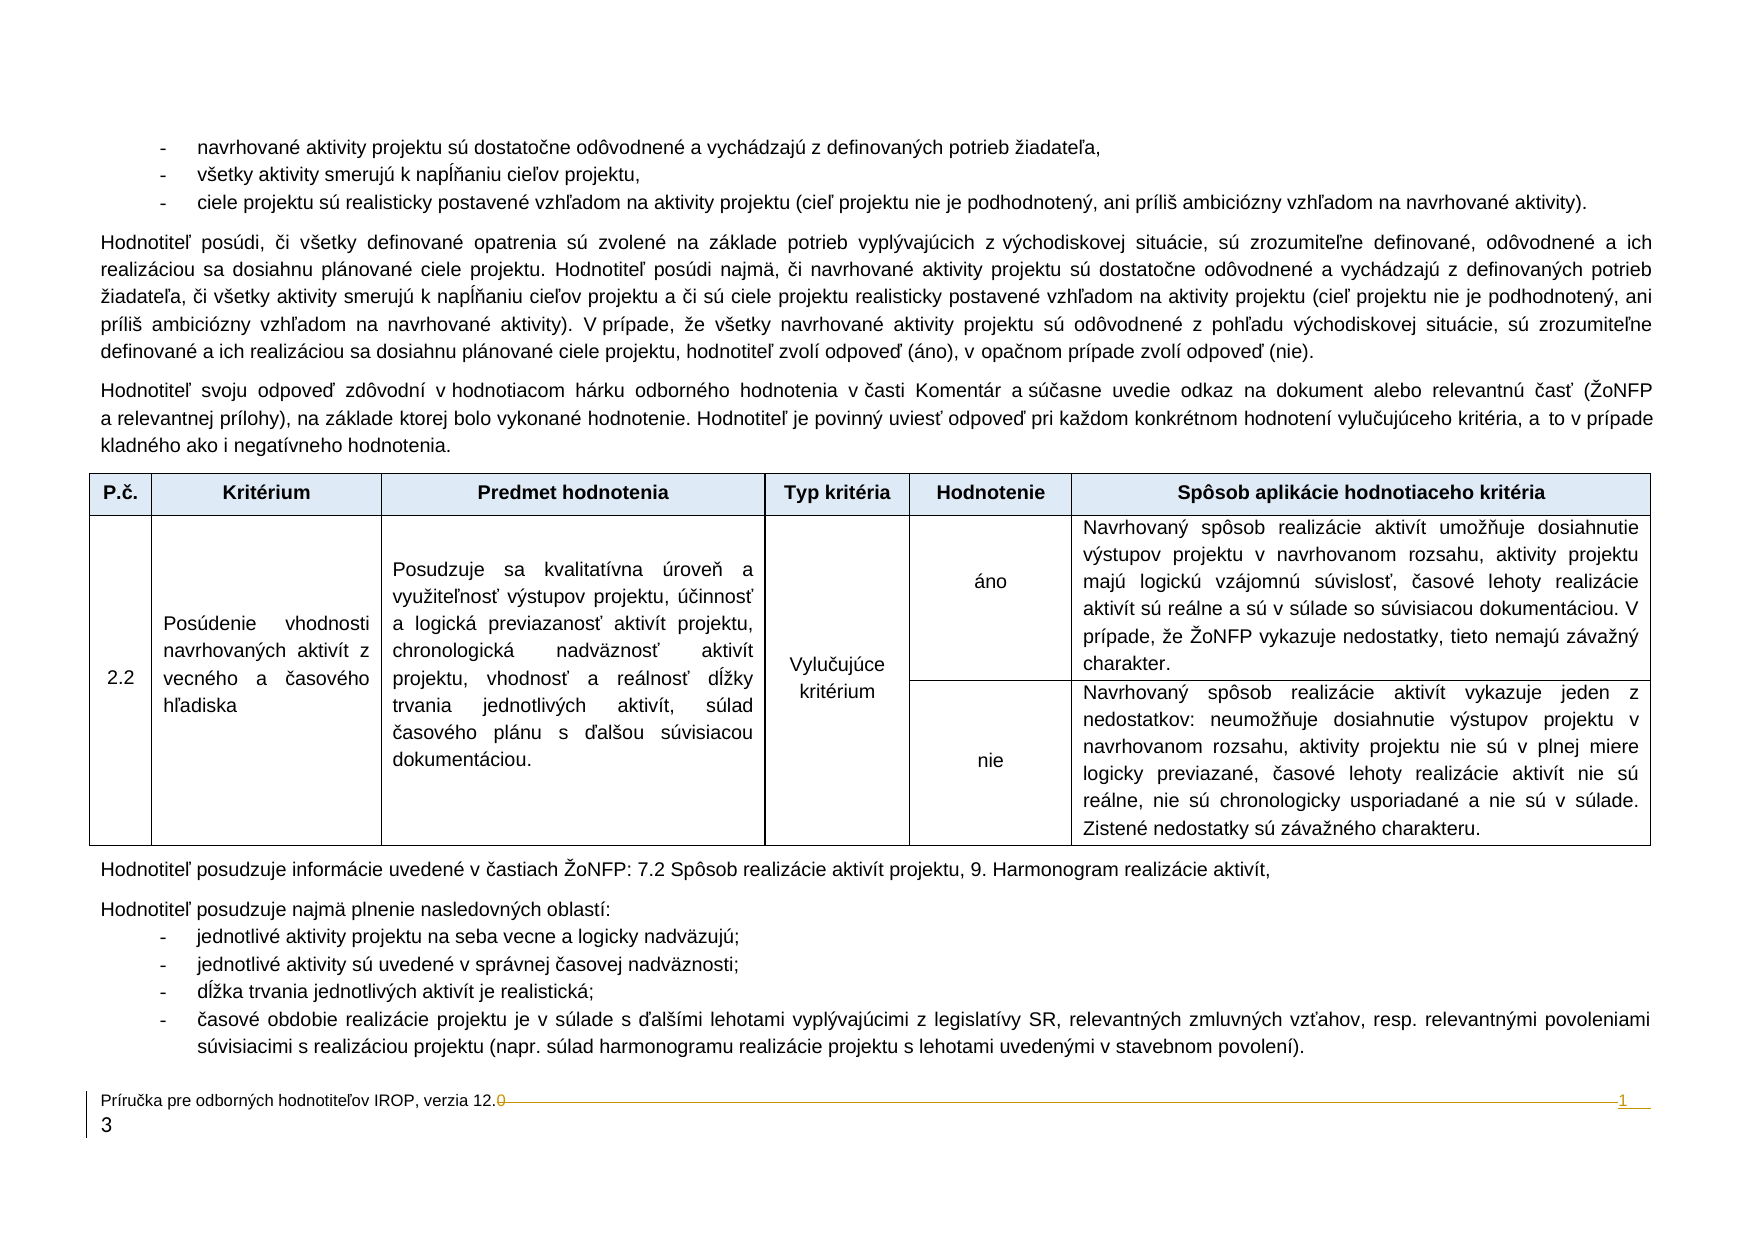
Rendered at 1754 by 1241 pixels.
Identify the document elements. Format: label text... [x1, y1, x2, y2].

table_cell Posudzuje sa kvalitatívna úroveň a využiteľnosť výstupov projektu, účinnosť a logická previazanosť aktivít projektu, chronologická nadväznosť aktivít projektu, vhodnosť a reálnosť dĺžky trvania jednotlivých aktivít, súlad časového plánu s ďalšou súvisiacou dokumentáciou. [382, 516, 764, 844]
list dĺžka trvania jednotlivých aktivít je realistická; [159, 980, 1653, 1003]
table_cell Navrhovaný spôsob realizácie aktivít umožňuje dosiahnutie výstupov projektu v navrhovanom rozsahu, aktivity projektu majú logickú vzájomnú súvislosť, časové lehoty realizácie aktivít sú reálne a sú v súlade so súvisiacou dokumentáciou. V prípade, že ŽoNFP vykazuje nedostatky, tieto nemajú závažný charakter. [1072, 516, 1650, 679]
text Hodnotiteľ posúdi, či všetky definované opatrenia sú zvolené na základe potrieb vyplývajúcich z východiskovej situácie, sú zrozumiteľne definované, odôvodnené a ich realizáciou sa dosiahnu plánované ciele projektu. Hodnotiteľ posúdi najmä, či navrhované aktivity projektu sú dostatočne odôvodnené a vychádzajú z definovaných potrieb žiadateľa, či všetky aktivity smerujú k napĺňaniu cieľov projektu a či sú ciele projektu realisticky postavené vzhľadom na aktivity projektu (cieľ projektu nie je podhodnotený, ani príliš ambiciózny vzhľadom na navrhované aktivity). V prípade, že všetky navrhované aktivity projektu sú odôvodnené z pohľadu východiskovej situácie, sú zrozumiteľne definované a ich realizáciou sa dosiahnu plánované ciele projektu, hodnotiteľ zvolí odpoveď (áno), v opačnom prípade zvolí odpoveď (nie). [100, 231, 1653, 362]
table_cell Navrhovaný spôsob realizácie aktivít vykazuje jeden z nedostatkov: neumožňuje dosiahnutie výstupov projektu v navrhovanom rozsahu, aktivity projektu nie sú v plnej miere logicky previazané, časové lehoty realizácie aktivít nie sú reálne, nie sú chronologicky usporiadané a nie sú v súlade. Zistené nedostatky sú závažného charakteru. [1072, 681, 1650, 844]
table_cell áno [910, 516, 1071, 679]
table_cell Vylučujúce kritérium [766, 516, 909, 844]
text Hodnotiteľ posudzuje najmä plnenie nasledovných oblastí: [100, 898, 1653, 920]
list navrhované aktivity projektu sú dostatočne odôvodnené a vychádzajú z definovaných potrieb žiadateľa, [159, 136, 1653, 159]
text Hodnotiteľ posudzuje informácie uvedené v častiach ŽoNFP: 7.2 Spôsob realizácie aktivít projektu, 9. Harmonogram realizácie aktivít, [100, 858, 1653, 881]
table_header P.č. [90, 474, 151, 515]
text Hodnotiteľ svoju odpoveď zdôvodní v hodnotiacom hárku odborného hodnotenia v časti Komentár a súčasne uvedie odkaz na dokument alebo relevantnú časť (ŽoNFP a relevantnej prílohy), na základe ktorej bolo vykonané hodnotenie. Hodnotiteľ je povinný uviesť odpoveď pri každom konkrétnom hodnotení vylučujúceho kritéria, a to v prípade kladného ako i negatívneho hodnotenia. [100, 379, 1653, 456]
list jednotlivé aktivity sú uvedené v správnej časovej nadväznosti; [159, 952, 1653, 975]
table_header Typ kritéria [766, 474, 909, 515]
table_header Predmet hodnotenia [382, 474, 764, 515]
list časové obdobie realizácie projektu je v súlade s ďalšími lehotami vyplývajúcimi z legislatívy SR, relevantných zmluvných vzťahov, resp. relevantnými povoleniami súvisiacimi s realizáciou projektu (napr. súlad harmonogramu realizácie projektu s lehotami uvedenými v stavebnom povolení). [159, 1007, 1653, 1057]
table_header Spôsob aplikácie hodnotiaceho kritéria [1072, 474, 1650, 515]
table_header Hodnotenie [910, 474, 1071, 515]
table_cell 2.2 [90, 516, 151, 844]
list jednotlivé aktivity projektu na seba vecne a logicky nadväzujú; [159, 925, 1653, 948]
table_header Kritérium [152, 474, 381, 515]
list ciele projektu sú realisticky postavené vzhľadom na aktivity projektu (cieľ projektu nie je podhodnotený, ani príliš ambiciózny vzhľadom na navrhované aktivity). [159, 191, 1653, 214]
table_cell nie [910, 681, 1071, 844]
list všetky aktivity smerujú k napĺňaniu cieľov projektu, [159, 163, 1653, 186]
table_cell Posúdenie vhodnosti navrhovaných aktivít z vecného a časového hľadiska [152, 516, 381, 844]
